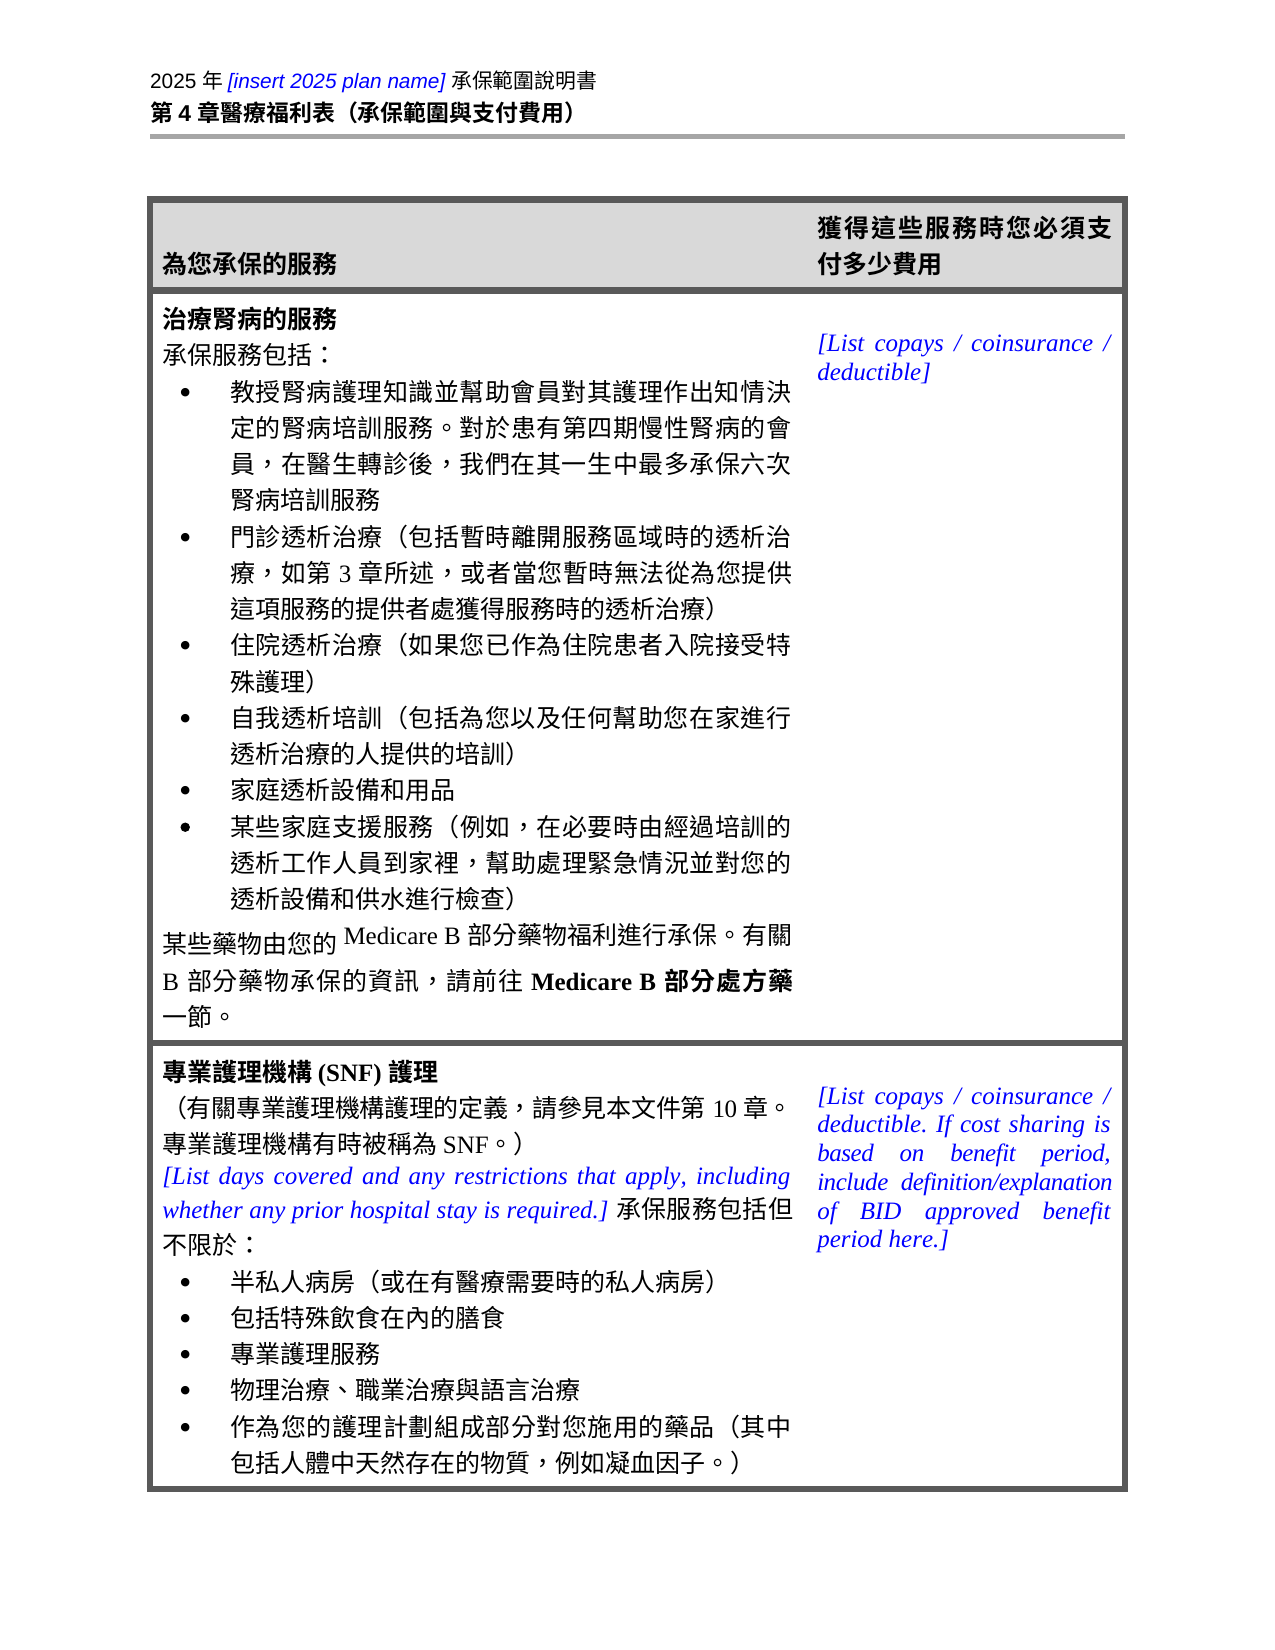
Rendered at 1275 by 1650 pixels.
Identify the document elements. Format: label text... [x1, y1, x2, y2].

table_cell [List copays / coinsurance / deductible. If cost sharing is based on benefit period, include definition/explanation of BID approved benefit period here.] [805, 1046, 1122, 1486]
table_cell 專業護理機構 (SNF) 護理 （有關專業護理機構護理的定義，請參見本文件第 10 章。專業護理機構有時被稱為 SNF。） [List days covered and any restrictions that apply, including whether any prior hospital stay is required.] 承保服務包括但不限於： 半私人病房（或在有醫療需要時的私人病房） 包括特殊飲食在內的膳食 專業護理服務 物理治療、職業治療與語言治療 作為您的護理計劃組成部分對您施用的藥品（其中包括人體中天然存在的物質，例如凝血因子。） [153, 1046, 805, 1486]
table_cell [List copays / coinsurance / deductible] [805, 294, 1122, 1040]
table_header 為您承保的服務 [153, 203, 805, 287]
table_header 獲得這些服務時您必須支付多少費用 [805, 203, 1122, 287]
table_cell 治療腎病的服務 承保服務包括： 教授腎病護理知識並幫助會員對其護理作出知情決定的腎病培訓服務。對於患有第四期慢性腎病的會員，在醫生轉診後，我們在其一生中最多承保六次腎病培訓服務 門診透析治療（包括暫時離開服務區域時的透析治療，如第 3 章所述，或者當您暫時無法從為您提供這項服務的提供者處獲得服務時的透析治療） 住院透析治療（如果您已作為住院患者入院接受特殊護理） 自我透析培訓（包括為您以及任何幫助您在家進行透析治療的人提供的培訓） 家庭透析設備和用品 某些家庭支援服務（例如，在必要時由經過培訓的透析工作人員到家裡，幫助處理緊急情況並對您的透析設備和供水進行檢查） 某些藥物由您的 Medicare B 部分藥物福利進行承保。有關 B 部分藥物承保的資訊，請前往 Medicare B 部分處方藥一節。 [153, 294, 805, 1040]
